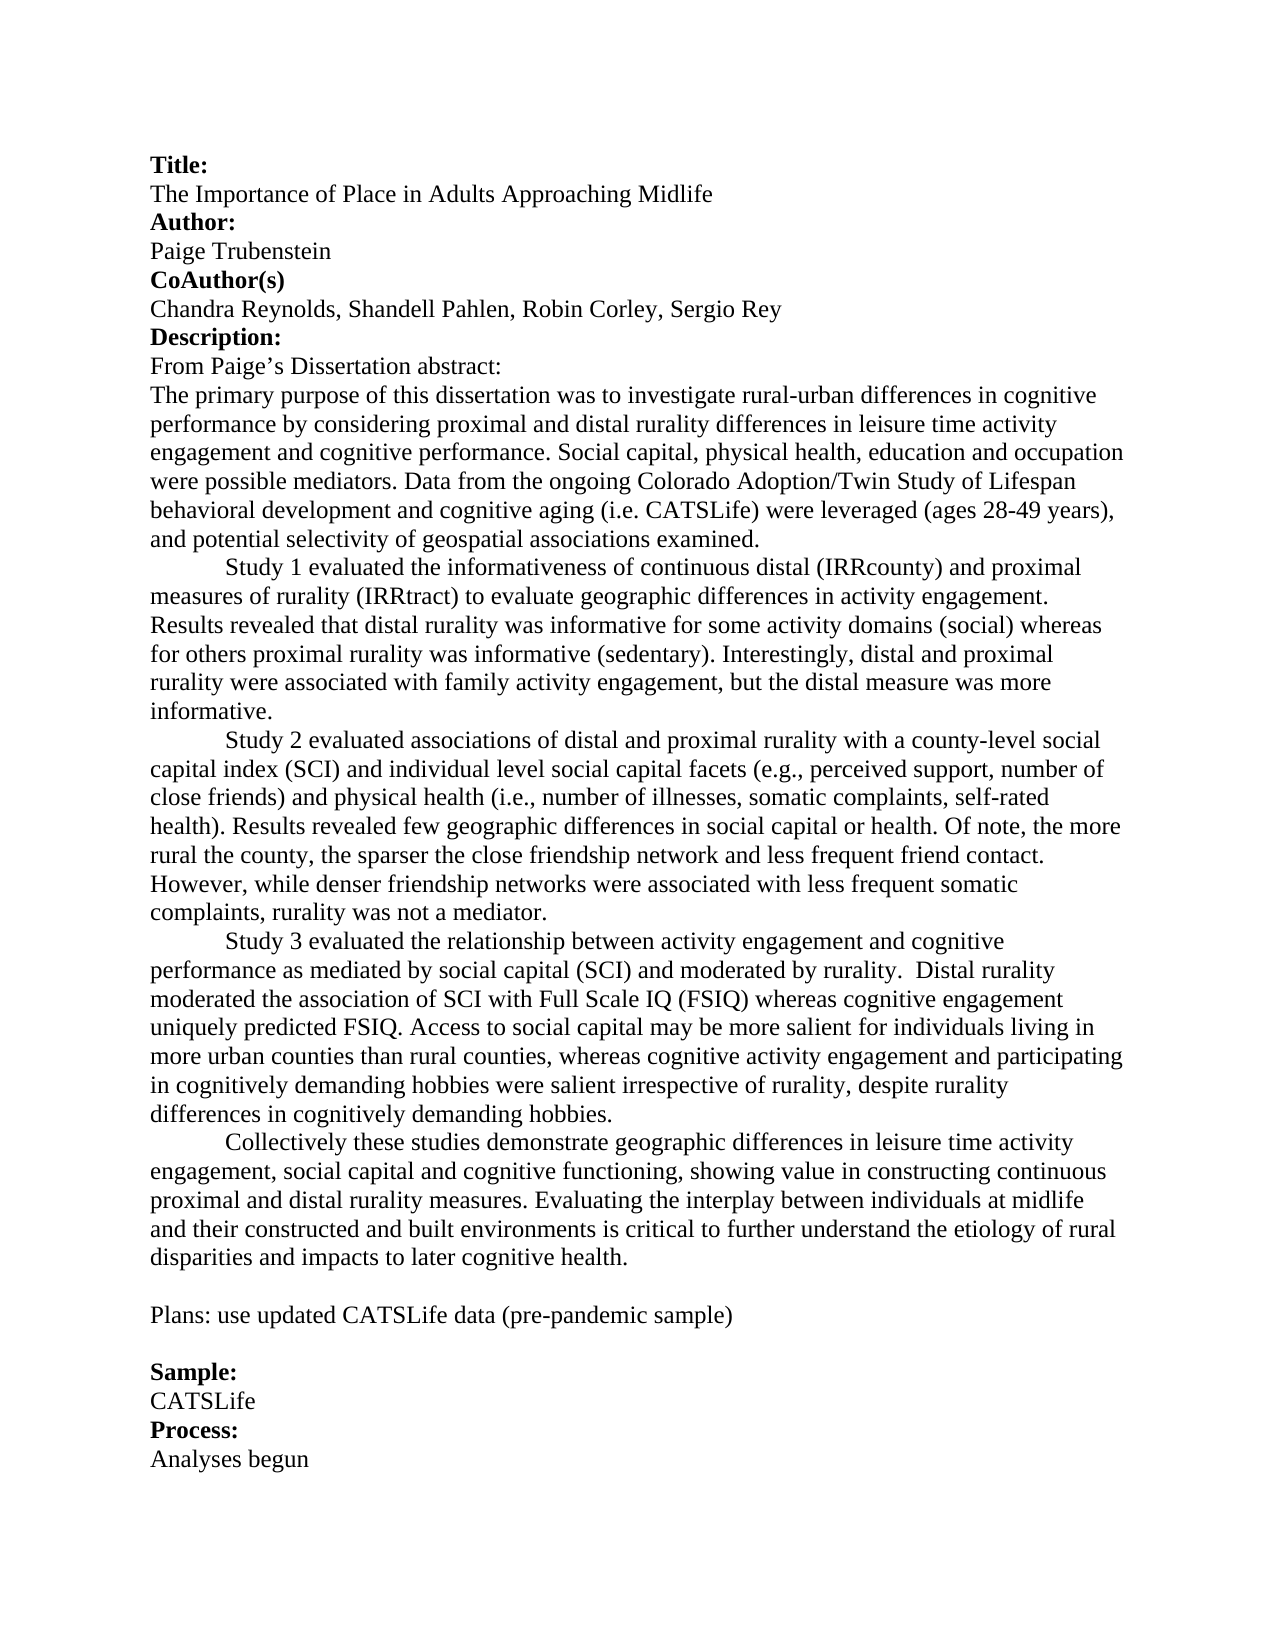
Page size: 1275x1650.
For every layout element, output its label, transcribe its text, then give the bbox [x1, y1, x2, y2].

text Study 1 evaluated the informativeness of continuous distal (IRRcounty) and proximal measures of rurality (IRRtract) to evaluate geographic differences in activity engagement. Results revealed that distal rurality was informative for some activity domains (social) whereas for others proximal rurality was informative (sedentary). Interestingly, distal and proximal rurality were associated with family activity engagement, but the distal measure was more informative. [150, 552, 1125, 725]
text From Paige’s Dissertation abstract: [150, 351, 1125, 380]
text Chandra Reynolds, Shandell Pahlen, Robin Corley, Sergio Rey [150, 294, 1125, 322]
text CoAuthor(s) [150, 265, 1125, 294]
text Process: [150, 1415, 1125, 1444]
text The primary purpose of this dissertation was to investigate rural-urban differences in cognitive performance by considering proximal and distal rurality differences in leisure time activity engagement and cognitive performance. Social capital, physical health, education and occupation were possible mediators. Data from the ongoing Colorado Adoption/Twin Study of Lifespan behavioral development and cognitive aging (i.e. CATSLife) were leveraged (ages 28-49 years), and potential selectivity of geospatial associations examined. [150, 380, 1125, 552]
text Author: [150, 207, 1125, 236]
text The Importance of Place in Adults Approaching Midlife [150, 179, 1125, 207]
text Title: [150, 150, 1125, 179]
text Study 3 evaluated the relationship between activity engagement and cognitive performance as mediated by social capital (SCI) and moderated by rurality. Distal rurality moderated the association of SCI with Full Scale IQ (FSIQ) whereas cognitive engagement uniquely predicted FSIQ. Access to social capital may be more salient for individuals living in more urban counties than rural counties, whereas cognitive activity engagement and participating in cognitively demanding hobbies were salient irrespective of rurality, despite rurality differences in cognitively demanding hobbies. [150, 926, 1125, 1127]
text Analyses begun [150, 1444, 1125, 1472]
text CATSLife [150, 1386, 1125, 1415]
text Collectively these studies demonstrate geographic differences in leisure time activity engagement, social capital and cognitive functioning, showing value in constructing continuous proximal and distal rurality measures. Evaluating the interplay between individuals at midlife and their constructed and built environments is critical to further understand the etiology of rural disparities and impacts to later cognitive health. [150, 1127, 1125, 1271]
text Study 2 evaluated associations of distal and proximal rurality with a county-level social capital index (SCI) and individual level social capital facets (e.g., perceived support, number of close friends) and physical health (i.e., number of illnesses, somatic complaints, self-rated health). Results revealed few geographic differences in social capital or health. Of note, the more rural the county, the sparser the close friendship network and less frequent friend contact. However, while denser friendship networks were associated with less frequent somatic complaints, rurality was not a mediator. [150, 725, 1125, 926]
text Plans: use updated CATSLife data (pre-pandemic sample) [150, 1300, 1125, 1329]
text Description: [150, 322, 1125, 351]
text Sample: [150, 1357, 1125, 1386]
text Paige Trubenstein [150, 236, 1125, 265]
